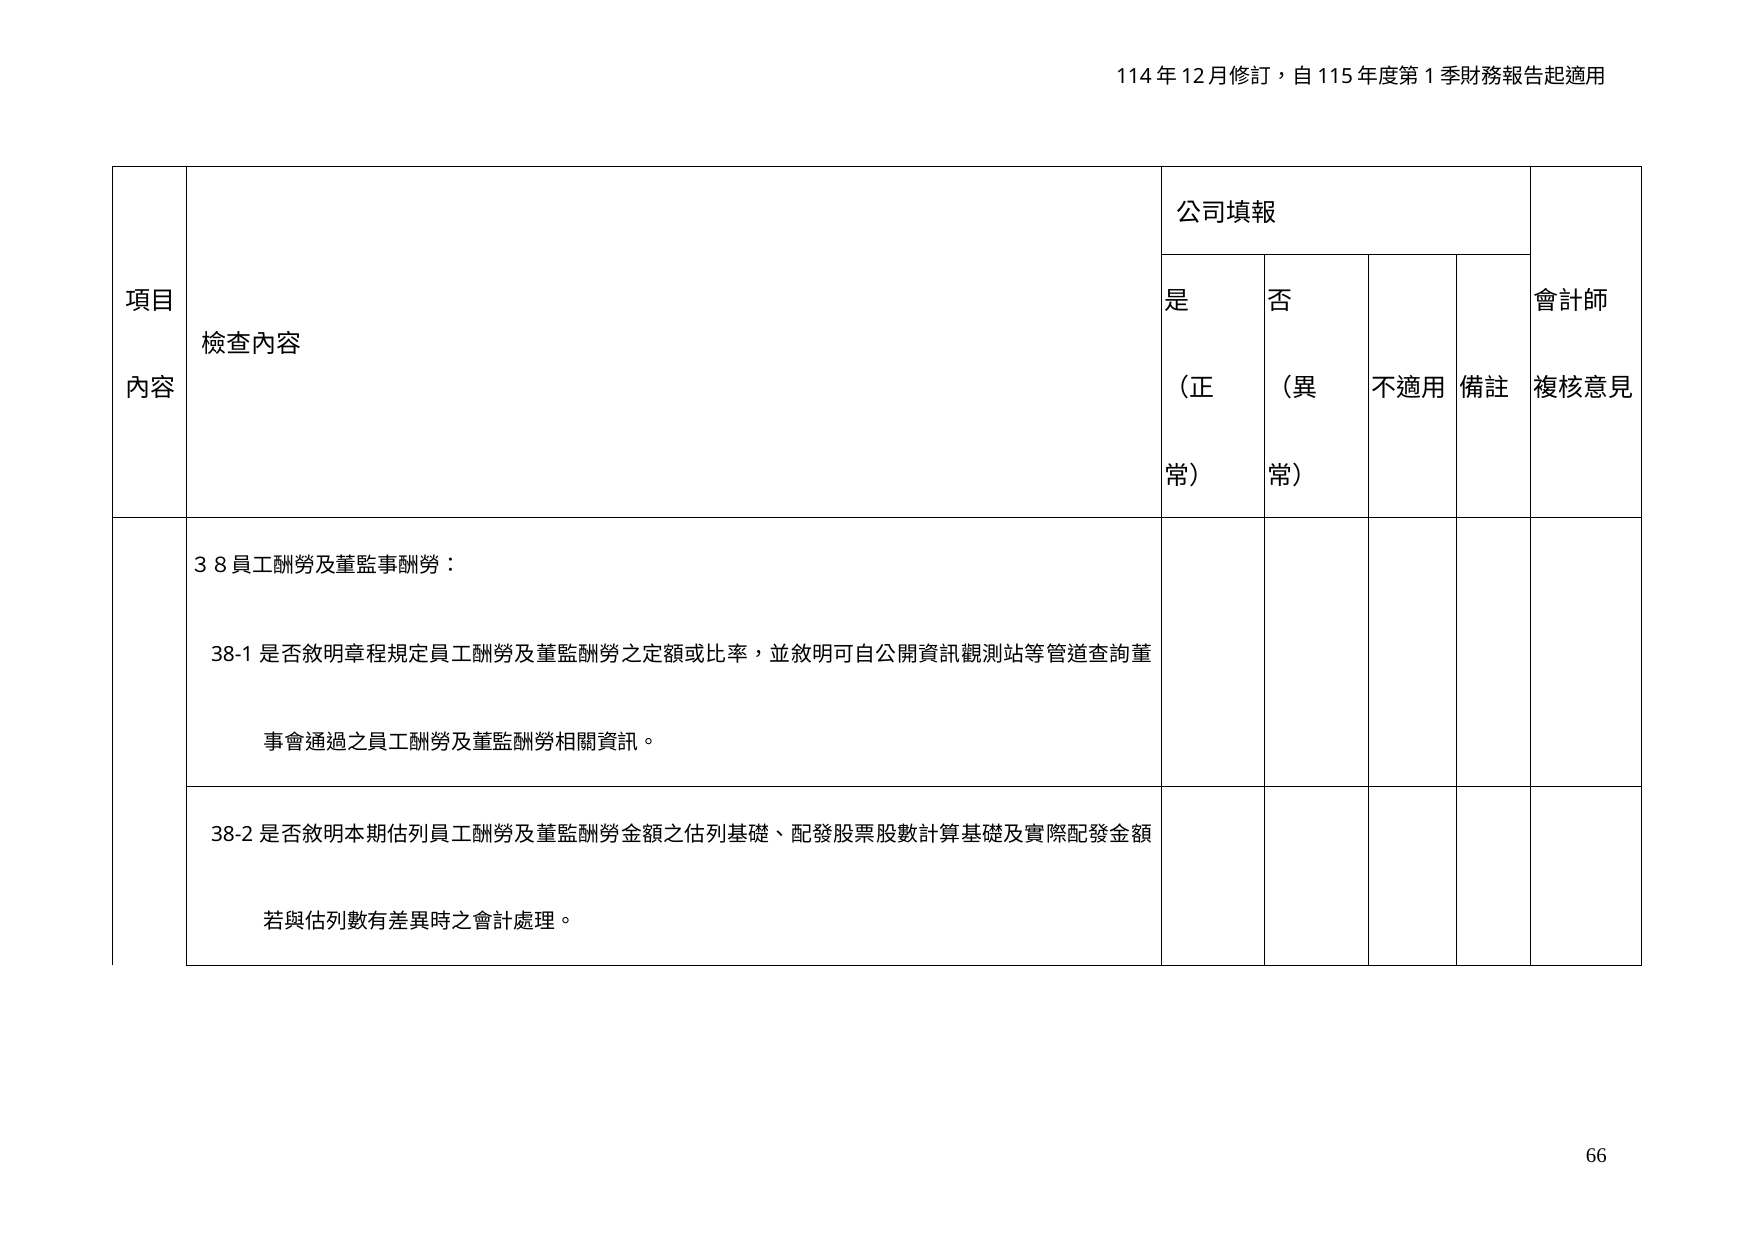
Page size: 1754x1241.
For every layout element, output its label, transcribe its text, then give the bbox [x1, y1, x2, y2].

table_cell [1369, 518, 1456, 786]
table_cell 是 （正常） [1162, 255, 1264, 517]
table_cell [1265, 787, 1368, 965]
table_cell [1457, 518, 1530, 786]
table_cell ３８員工酬勞及董監事酬勞： 38-1 是否敘明章程規定員工酬勞及董監酬勞之定額或比率，並敘明可自公開資訊觀測站等管道查詢董事會通過之員工酬勞及董監酬勞相關資訊。 [187, 518, 1161, 786]
table_header 項目內容 [113, 167, 186, 517]
table_cell 不適用 [1369, 255, 1456, 517]
table_header 會計師 複核意見 [1531, 167, 1641, 517]
table_header 公司填報 [1162, 167, 1530, 254]
table_cell [1531, 518, 1641, 786]
table_cell [1162, 518, 1264, 786]
table_header 檢查內容 [187, 167, 1161, 517]
table_cell 備註 [1457, 255, 1530, 517]
table_cell [1265, 518, 1368, 786]
table_cell 否 （異常） [1265, 255, 1368, 517]
table_cell 38-2 是否敘明本期估列員工酬勞及董監酬勞金額之估列基礎、配發股票股數計算基礎及實際配發金額若與估列數有差異時之會計處理。 [187, 787, 1161, 965]
table_cell [1457, 787, 1530, 965]
table_cell [1531, 787, 1641, 965]
table_cell [1162, 787, 1264, 965]
table_cell [1369, 787, 1456, 965]
